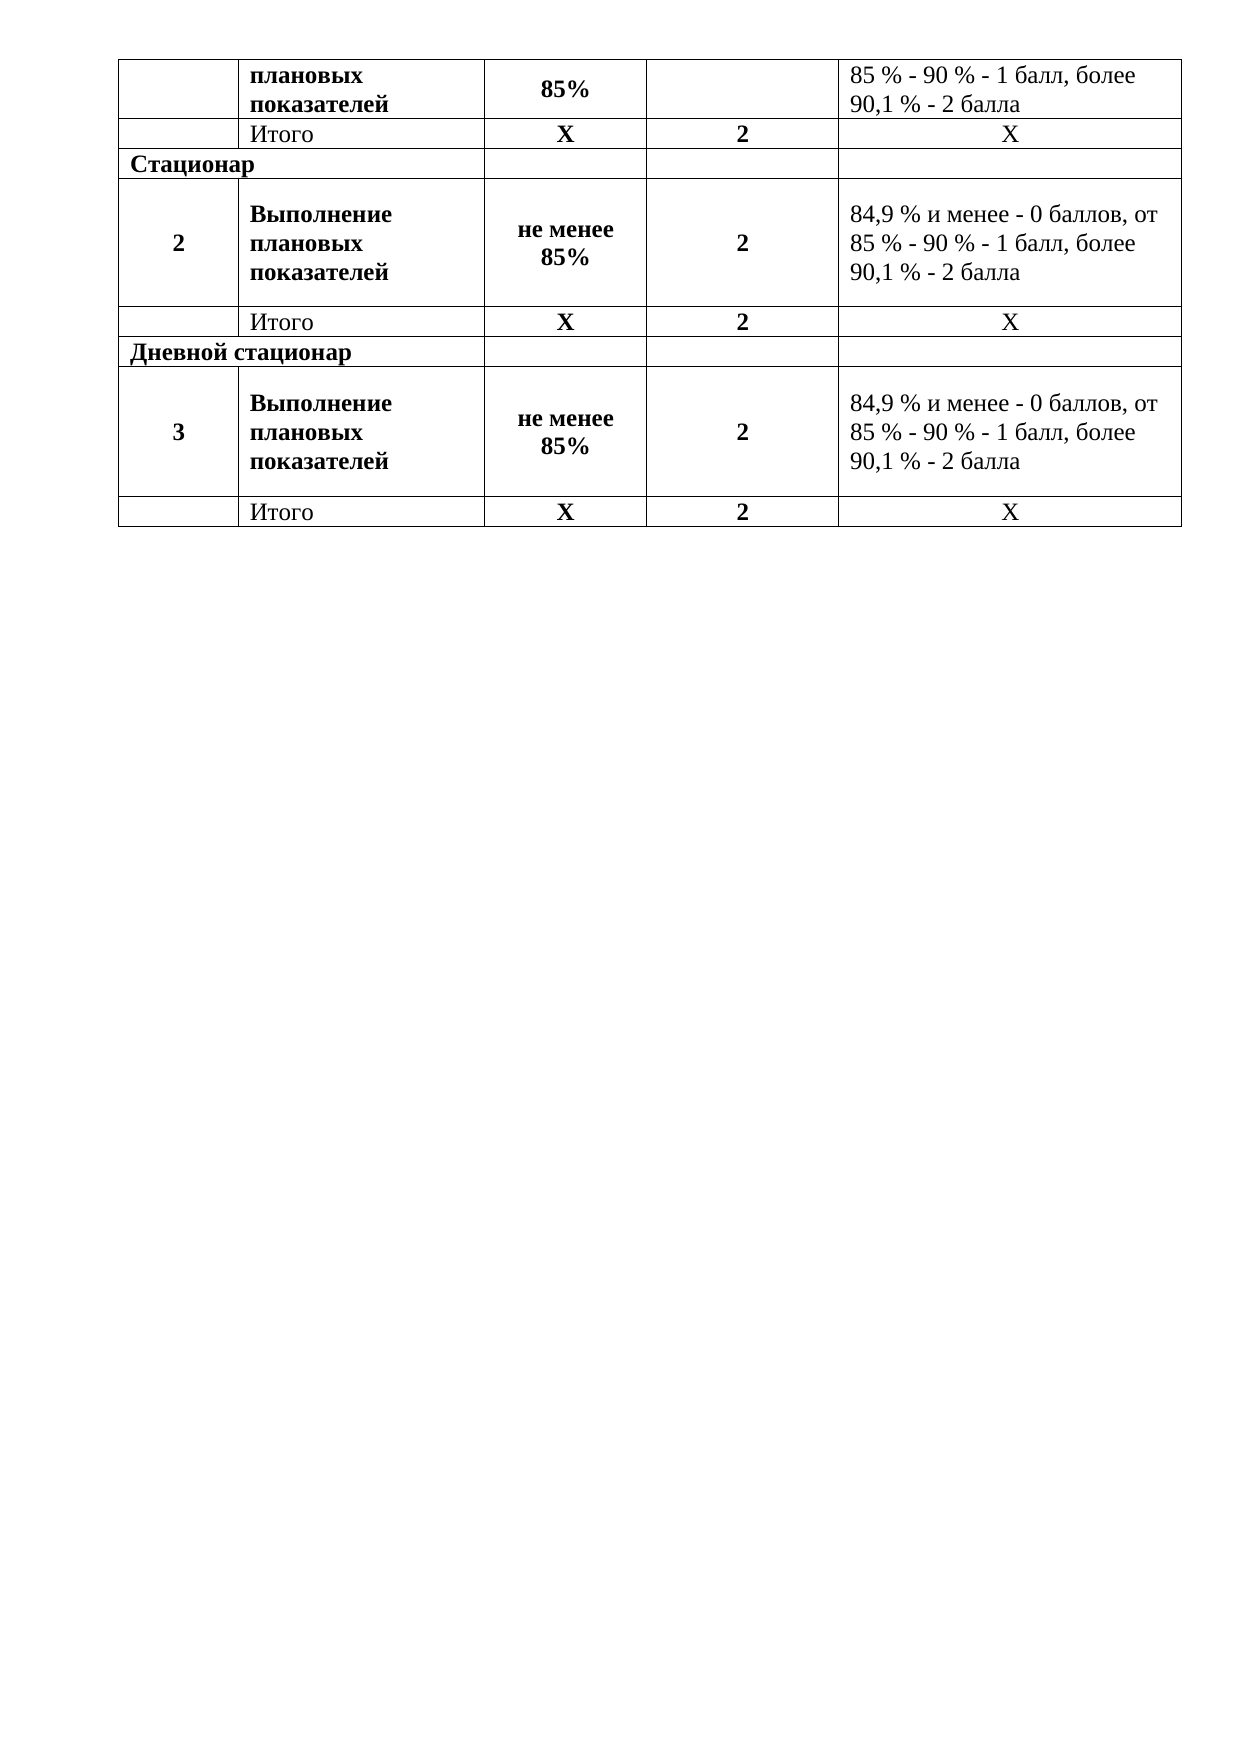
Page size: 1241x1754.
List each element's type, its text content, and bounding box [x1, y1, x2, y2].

table_cell [485, 337, 646, 366]
table_cell [839, 149, 1181, 178]
table_cell Х [485, 497, 646, 526]
table_cell 2 [647, 119, 838, 148]
table_cell [119, 497, 238, 526]
table_cell Х [839, 307, 1181, 336]
table_cell 2 [647, 179, 838, 306]
table_cell не менее 85% [485, 179, 646, 306]
table_cell [647, 337, 838, 366]
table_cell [839, 179, 1181, 306]
table_cell Стационар [119, 149, 484, 178]
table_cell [839, 60, 1181, 118]
table_cell не менее 85% [485, 367, 646, 496]
table_cell 2 [647, 60, 838, 118]
table_cell 2 [119, 179, 238, 306]
table_cell Х [485, 307, 646, 336]
table_cell [485, 149, 646, 178]
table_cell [239, 60, 484, 118]
table_cell Выполнение плановых показателей [239, 179, 484, 306]
table_cell Выполнение плановых показателей [239, 367, 484, 496]
table_cell не менее 85% [485, 60, 646, 118]
table_cell 2 [647, 497, 838, 526]
table_cell 2 [647, 367, 838, 496]
table_cell 3 [119, 367, 238, 496]
table_cell Итого [239, 497, 484, 526]
table_cell 2 [647, 307, 838, 336]
table_cell 1 [119, 60, 238, 118]
table_cell Итого [239, 119, 484, 148]
table_cell Итого [239, 307, 484, 336]
table_cell Х [839, 119, 1181, 148]
table_cell [647, 149, 838, 178]
table_cell Х [839, 497, 1181, 526]
table_cell Дневной стационар [119, 337, 484, 366]
table_cell Х [485, 119, 646, 148]
table_cell [839, 337, 1181, 366]
table_cell [119, 307, 238, 336]
table_cell [119, 119, 238, 148]
table_cell 84,9 % и менее - 0 баллов, от 85 % - 90 % - 1 балл, более 90,1 % - 2 балла [839, 367, 1181, 496]
